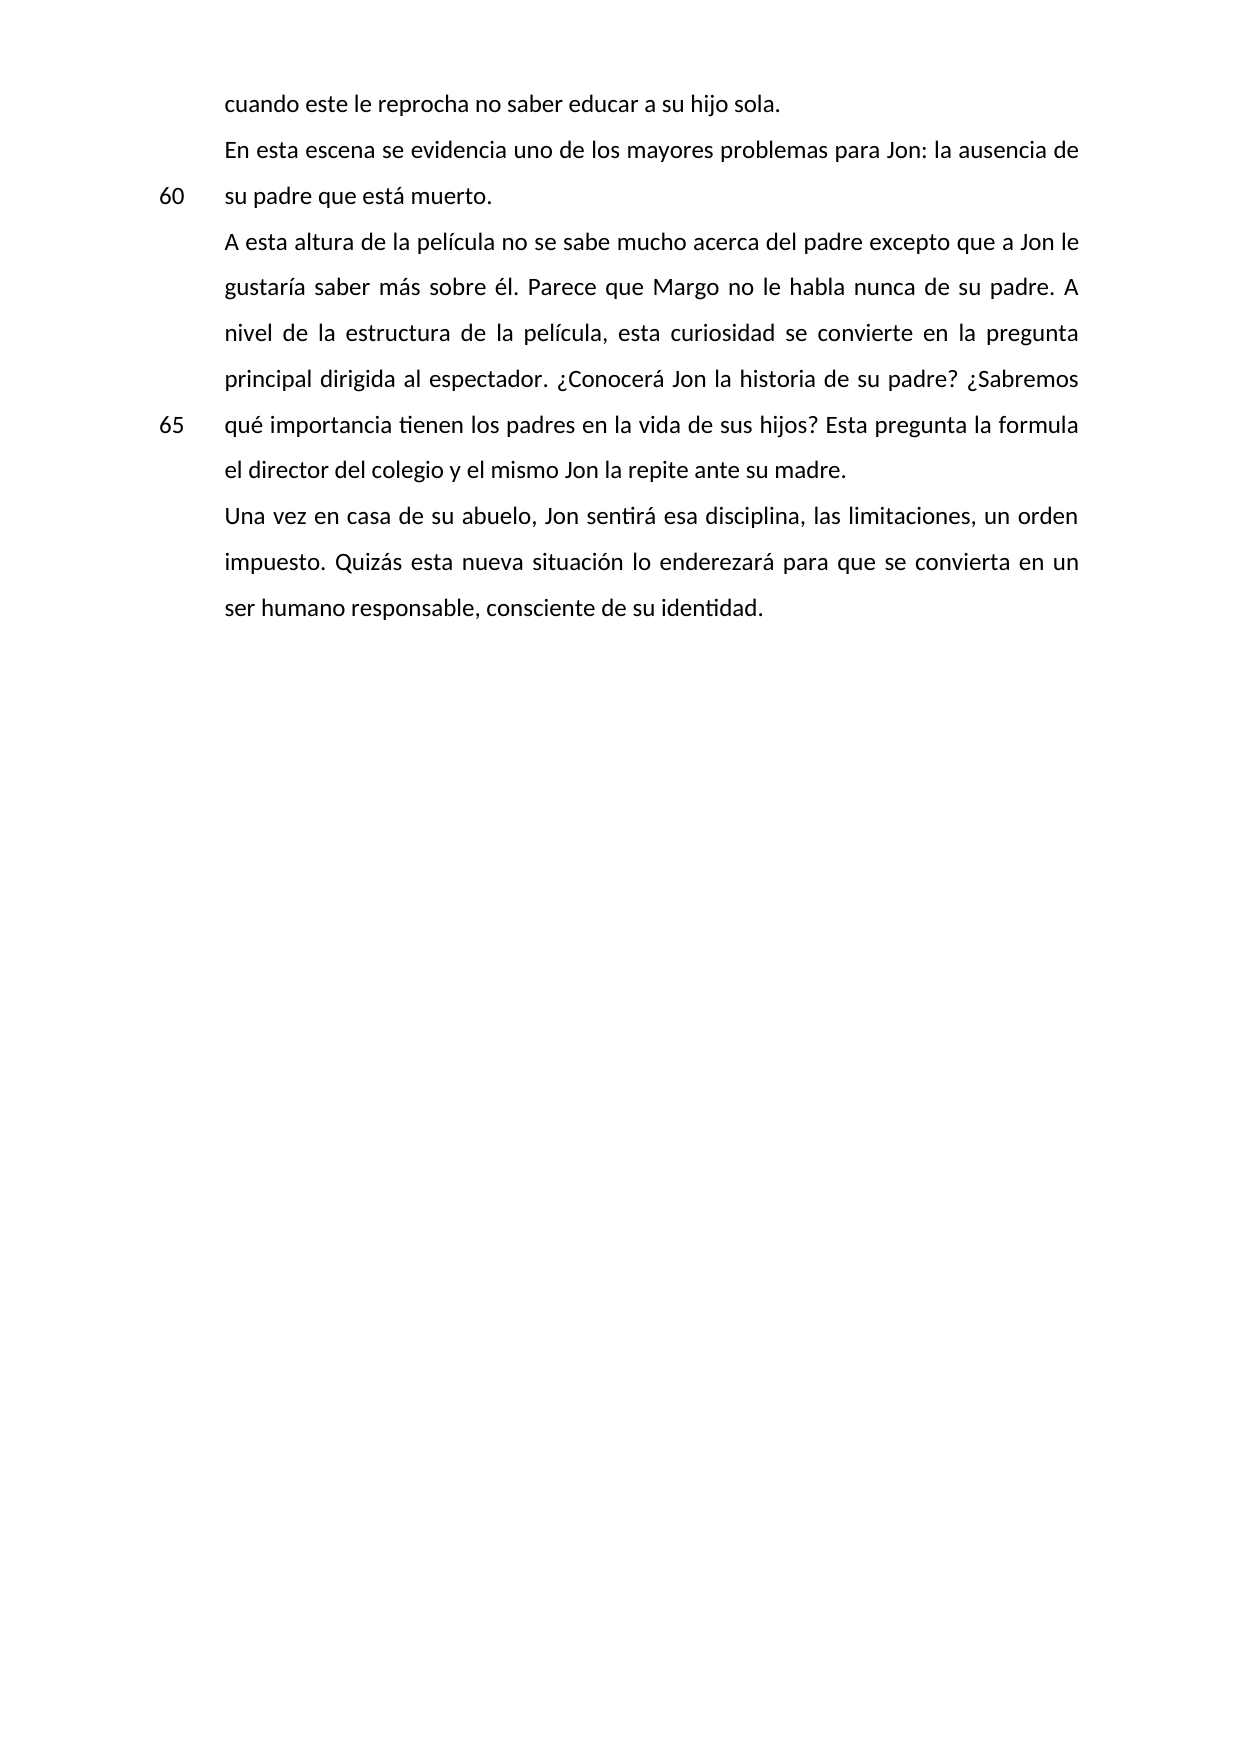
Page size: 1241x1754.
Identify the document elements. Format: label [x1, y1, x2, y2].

table_header [148, 89, 213, 636]
table_header [213, 89, 1092, 636]
